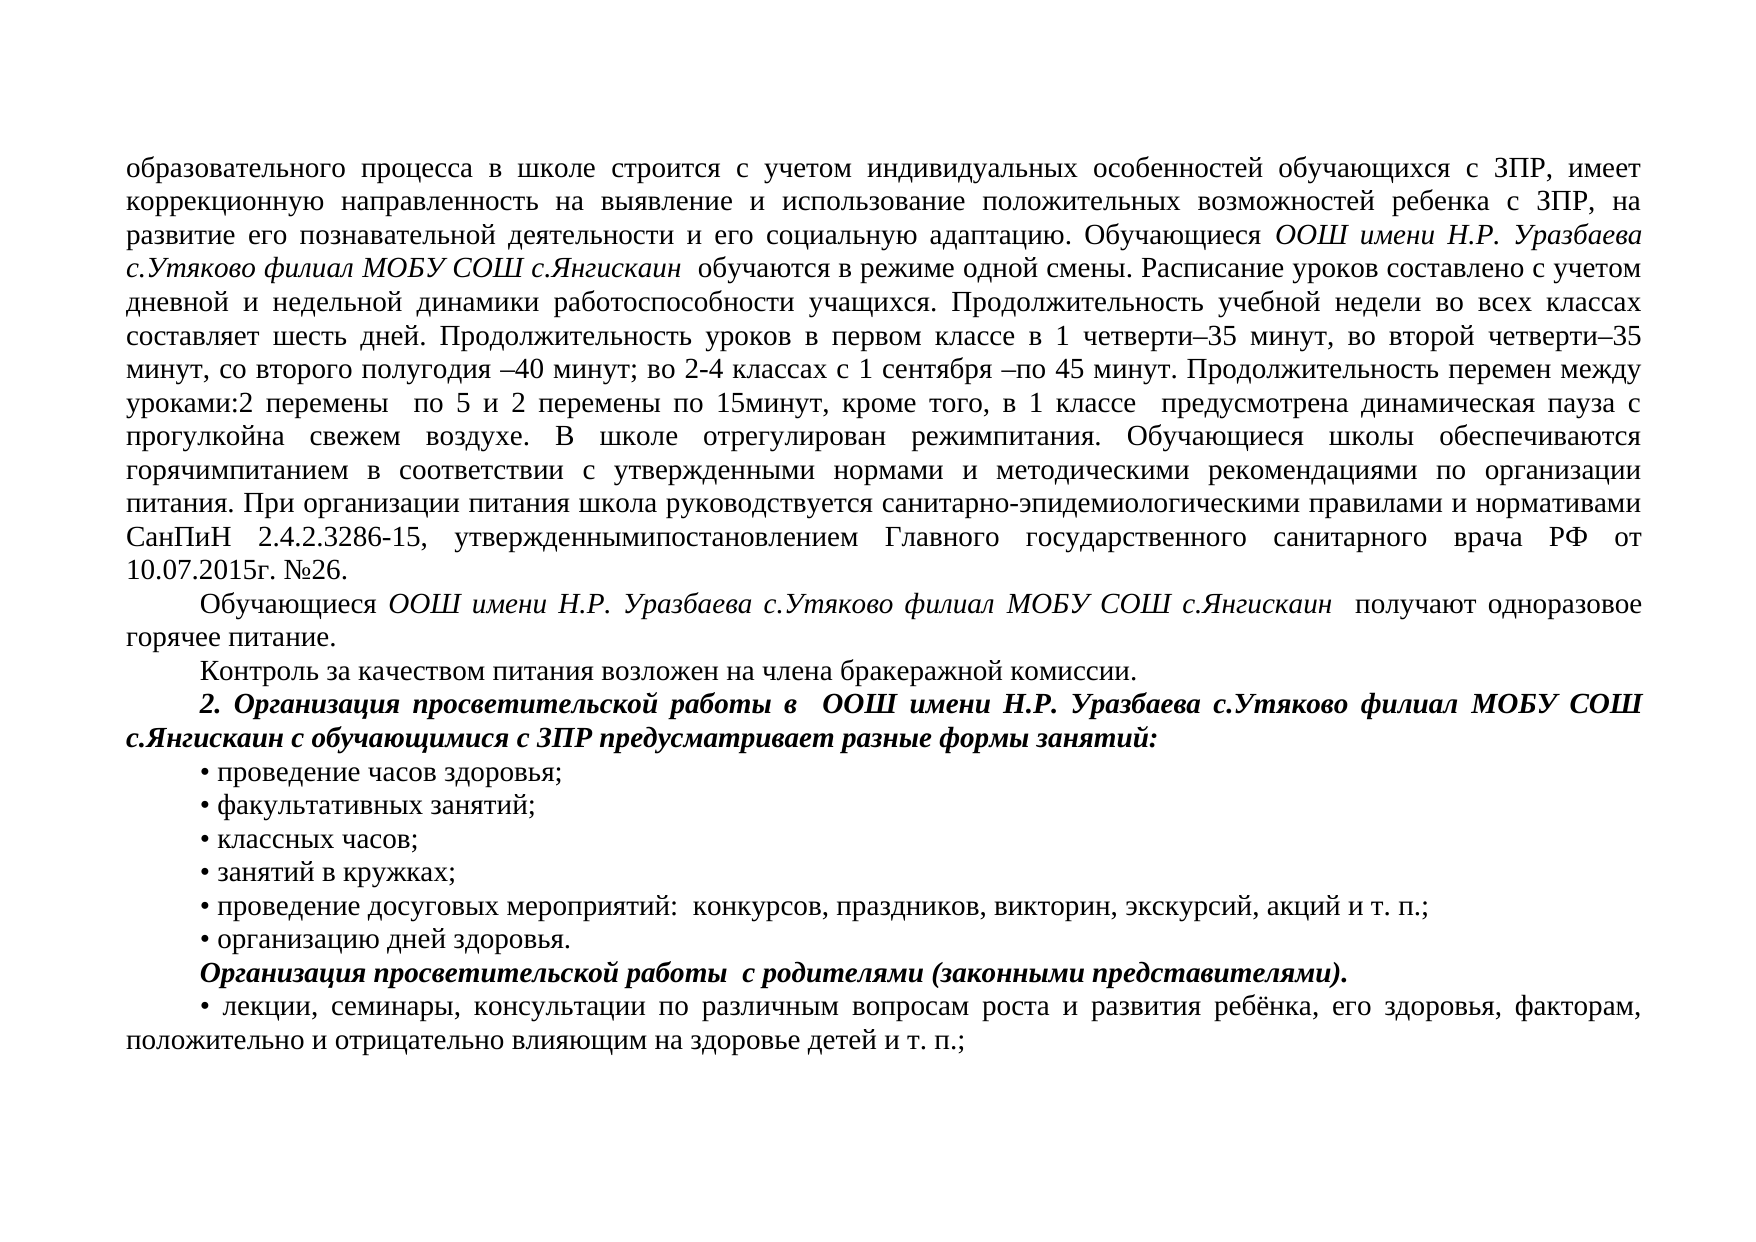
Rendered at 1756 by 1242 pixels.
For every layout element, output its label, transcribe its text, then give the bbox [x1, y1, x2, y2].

text Контроль за качеством питания возложен на члена бракеражной комиссии. [126, 653, 1643, 687]
text • проведение досуговых мероприятий: конкурсов, праздников, викторин, экскурсий, акций и т. п.; [126, 888, 1643, 921]
text • лекции, семинары, консультации по различным вопросам роста и развития ребёнка, его здоровья, факторам, положительно и отрицательно влияющим на здоровье детей и т. п.; [126, 988, 1643, 1056]
text • классных часов; [126, 821, 1643, 854]
text • факультативных занятий; [126, 787, 1643, 821]
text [126, 150, 1643, 586]
text • занятий в кружках; [126, 854, 1643, 888]
text 2. Организация просветительской работы в ООШ имени Н.Р. Уразбаева с.Утяково филиал МОБУ СОШ с.Янгискаин с обучающимися с ЗПР предусматривает разные формы занятий: [126, 687, 1643, 754]
text Организация просветительской работы с родителями (законными представителями). [126, 955, 1643, 988]
text • организацию дней здоровья. [126, 921, 1643, 955]
text • проведение часов здоровья; [126, 754, 1643, 787]
text Обучающиеся ООШ имени Н.Р. Уразбаева с.Утяково филиал МОБУ СОШ с.Янгискаин получают одноразовое горячее питание. [126, 586, 1643, 653]
